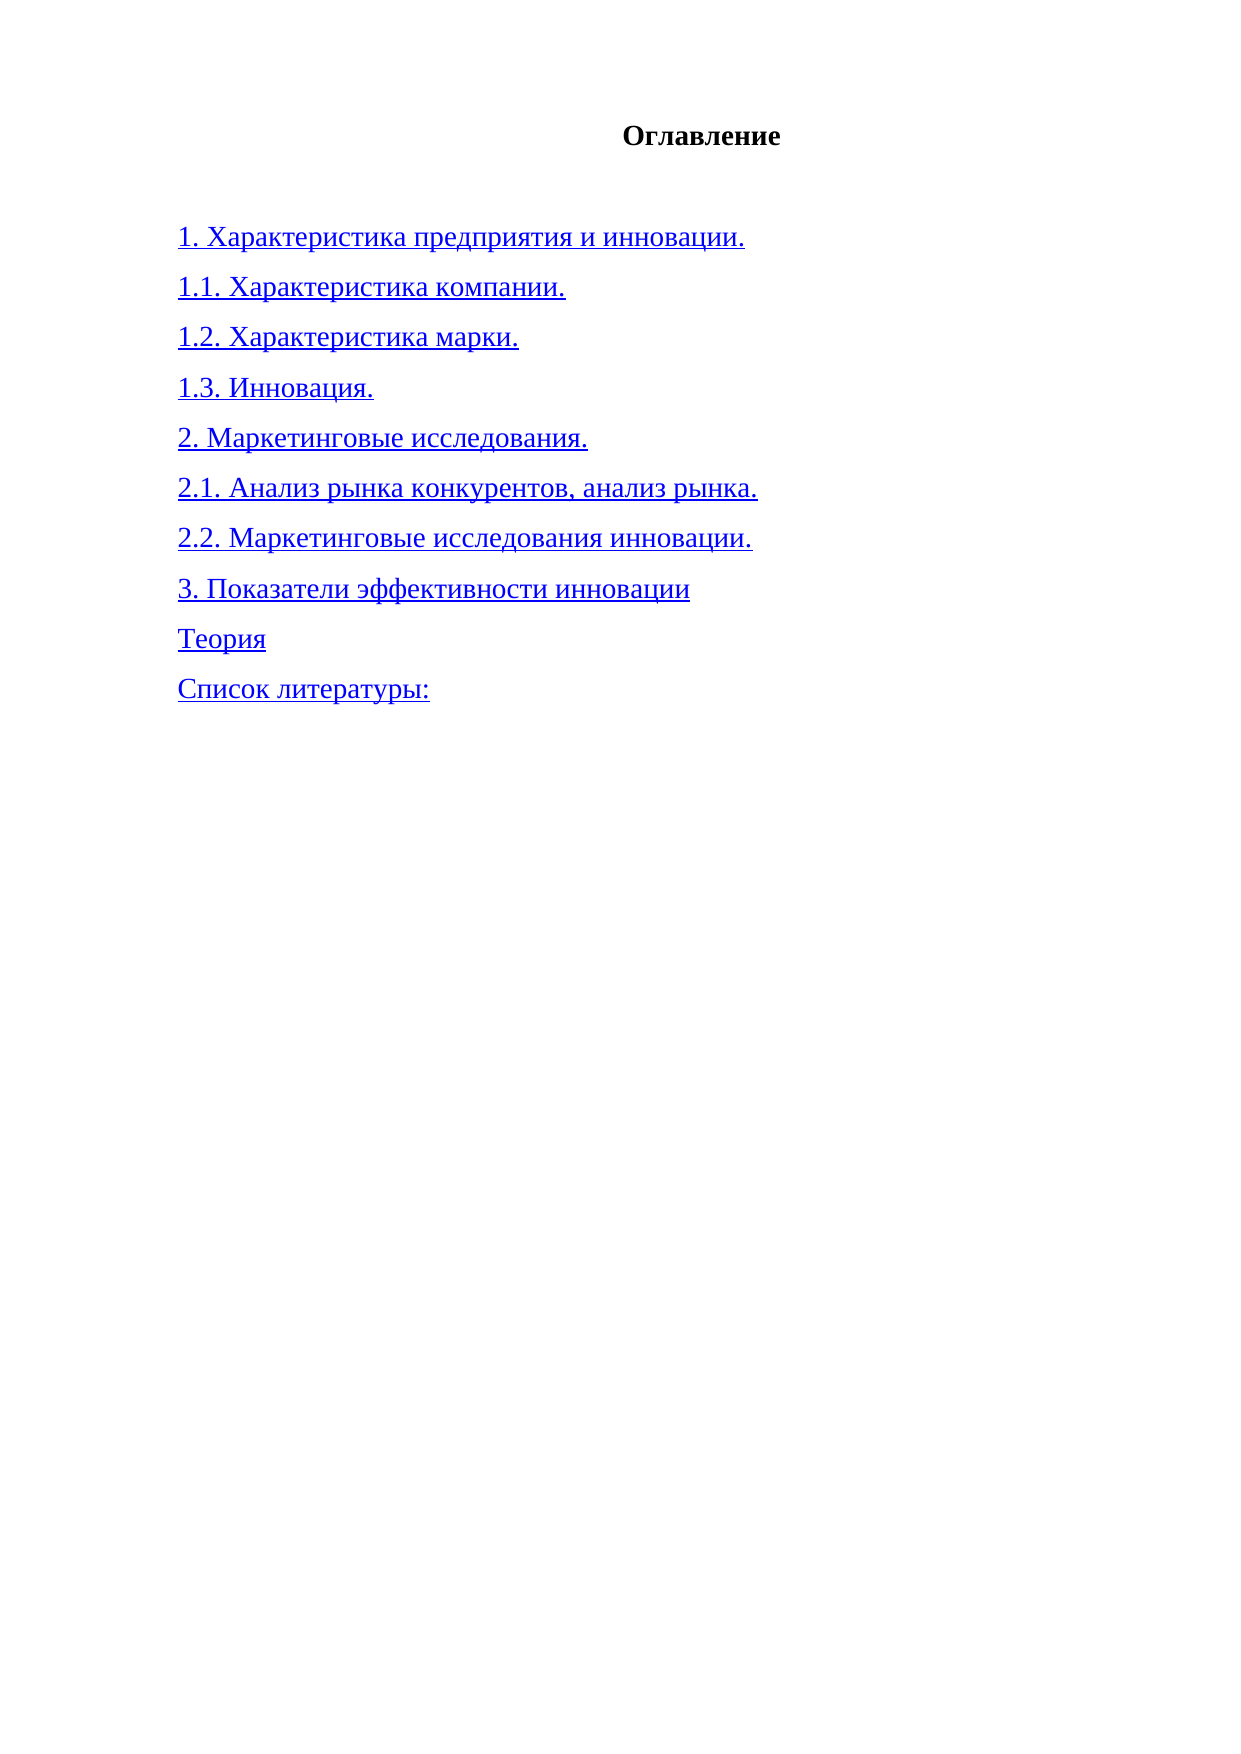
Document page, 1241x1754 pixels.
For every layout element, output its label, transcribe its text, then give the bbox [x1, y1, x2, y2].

text 1.1. Характеристика компании. [177, 269, 1152, 303]
text 2. Маркетинговые исследования. [177, 420, 1152, 453]
text Оглавление [177, 118, 1152, 152]
text 1.3. Инновация. [177, 370, 1152, 403]
text Теория [177, 621, 1152, 655]
text Список литературы: [177, 672, 1152, 705]
text 2.2. Маркетинговые исследования инновации. [177, 521, 1152, 554]
text 1. Характеристика предприятия и инновации. [177, 219, 1152, 252]
text 3. Показатели эффективности инновации [177, 571, 1152, 604]
text 1.2. Характеристика марки. [177, 319, 1152, 353]
text 2.1. Анализ рынка конкурентов, анализ рынка. [177, 470, 1152, 504]
